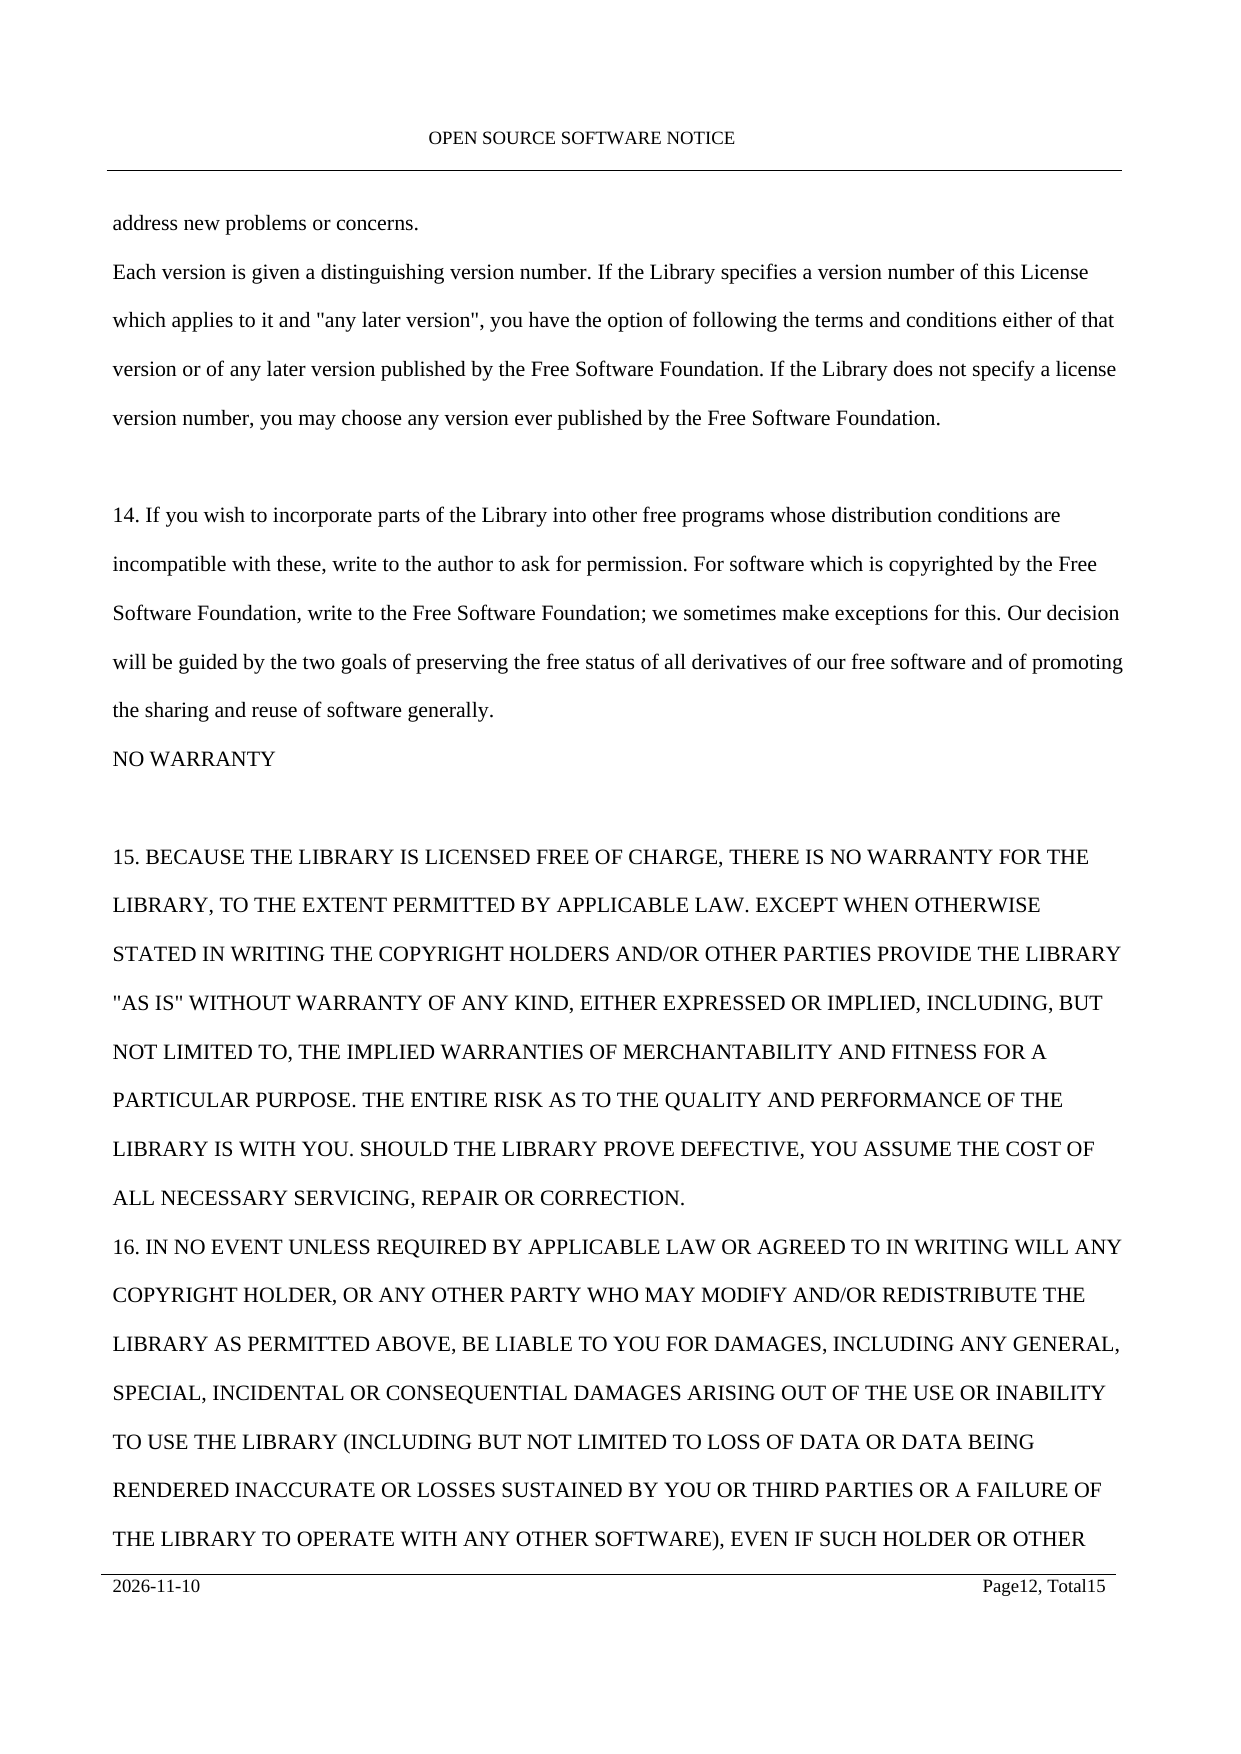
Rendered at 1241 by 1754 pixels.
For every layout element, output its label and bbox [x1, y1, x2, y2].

text [112, 206, 1128, 1555]
